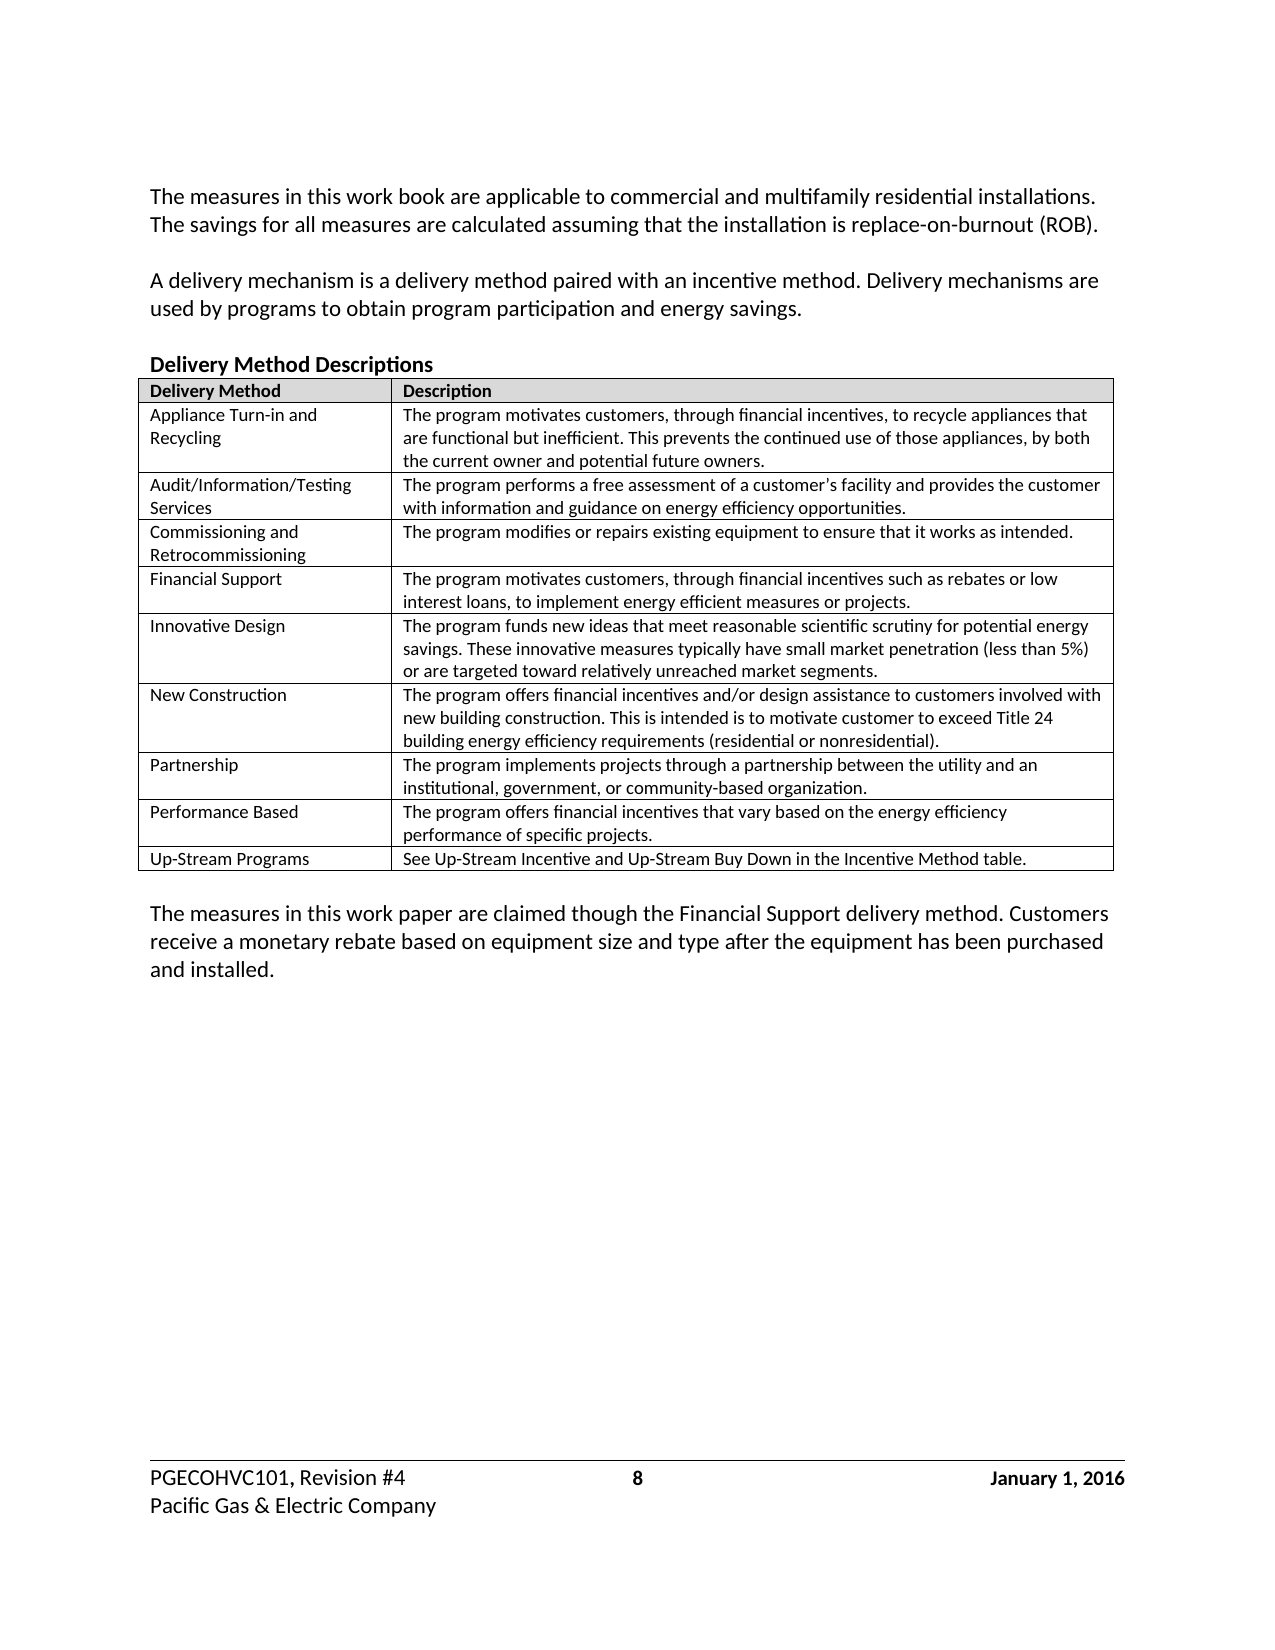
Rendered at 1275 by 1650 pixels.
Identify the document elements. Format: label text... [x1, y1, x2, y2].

table_cell The program performs a free assessment of a customer’s facility and provides the customer with information and guidance on energy efficiency opportunities. [392, 473, 1113, 519]
text The measures in this work book are applicable to commercial and multifamily residential installations. The savings for all measures are calculated assuming that the installation is replace-on-burnout (ROB). [150, 182, 1125, 238]
table_cell New Construction [139, 684, 391, 752]
table_cell Audit/Information/Testing Services [139, 473, 391, 519]
text Delivery Method Descriptions [150, 350, 1125, 378]
table_cell The program offers financial incentives and/or design assistance to customers involved with new building construction. This is intended is to motivate customer to exceed Title 24 building energy efficiency requirements (residential or nonresidential). [392, 684, 1113, 752]
table_cell See Up-Stream Incentive and Up-Stream Buy Down in the Incentive Method table. [392, 847, 1113, 870]
table_cell The program motivates customers, through financial incentives, to recycle appliances that are functional but inefficient. This prevents the continued use of those appliances, by both the current owner and potential future owners. [392, 403, 1113, 472]
table_header Description [392, 379, 1113, 402]
table_cell The program motivates customers, through financial incentives such as rebates or low interest loans, to implement energy efficient measures or projects. [392, 567, 1113, 613]
text A delivery mechanism is a delivery method paired with an incentive method. Delivery mechanisms are used by programs to obtain program participation and energy savings. [150, 266, 1125, 322]
text The measures in this work paper are claimed though the Financial Support delivery method. Customers receive a monetary rebate based on equipment size and type after the equipment has been purchased and installed. [150, 899, 1125, 983]
table_cell Performance Based [139, 800, 391, 846]
table_cell Innovative Design [139, 614, 391, 682]
table_cell The program offers financial incentives that vary based on the energy efficiency performance of specific projects. [392, 800, 1113, 846]
table_cell Appliance Turn-in and Recycling [139, 403, 391, 472]
table_cell Up-Stream Programs [139, 847, 391, 870]
table_header Delivery Method [139, 379, 391, 402]
table_cell The program modifies or repairs existing equipment to ensure that it works as intended. [392, 520, 1113, 566]
table_cell Commissioning and Retrocommissioning [139, 520, 391, 566]
table_cell The program implements projects through a partnership between the utility and an institutional, government, or community-based organization. [392, 753, 1113, 799]
table_cell The program funds new ideas that meet reasonable scientific scrutiny for potential energy savings. These innovative measures typically have small market penetration (less than 5%) or are targeted toward relatively unreached market segments. [392, 614, 1113, 682]
table_cell Partnership [139, 753, 391, 799]
table_cell Financial Support [139, 567, 391, 613]
